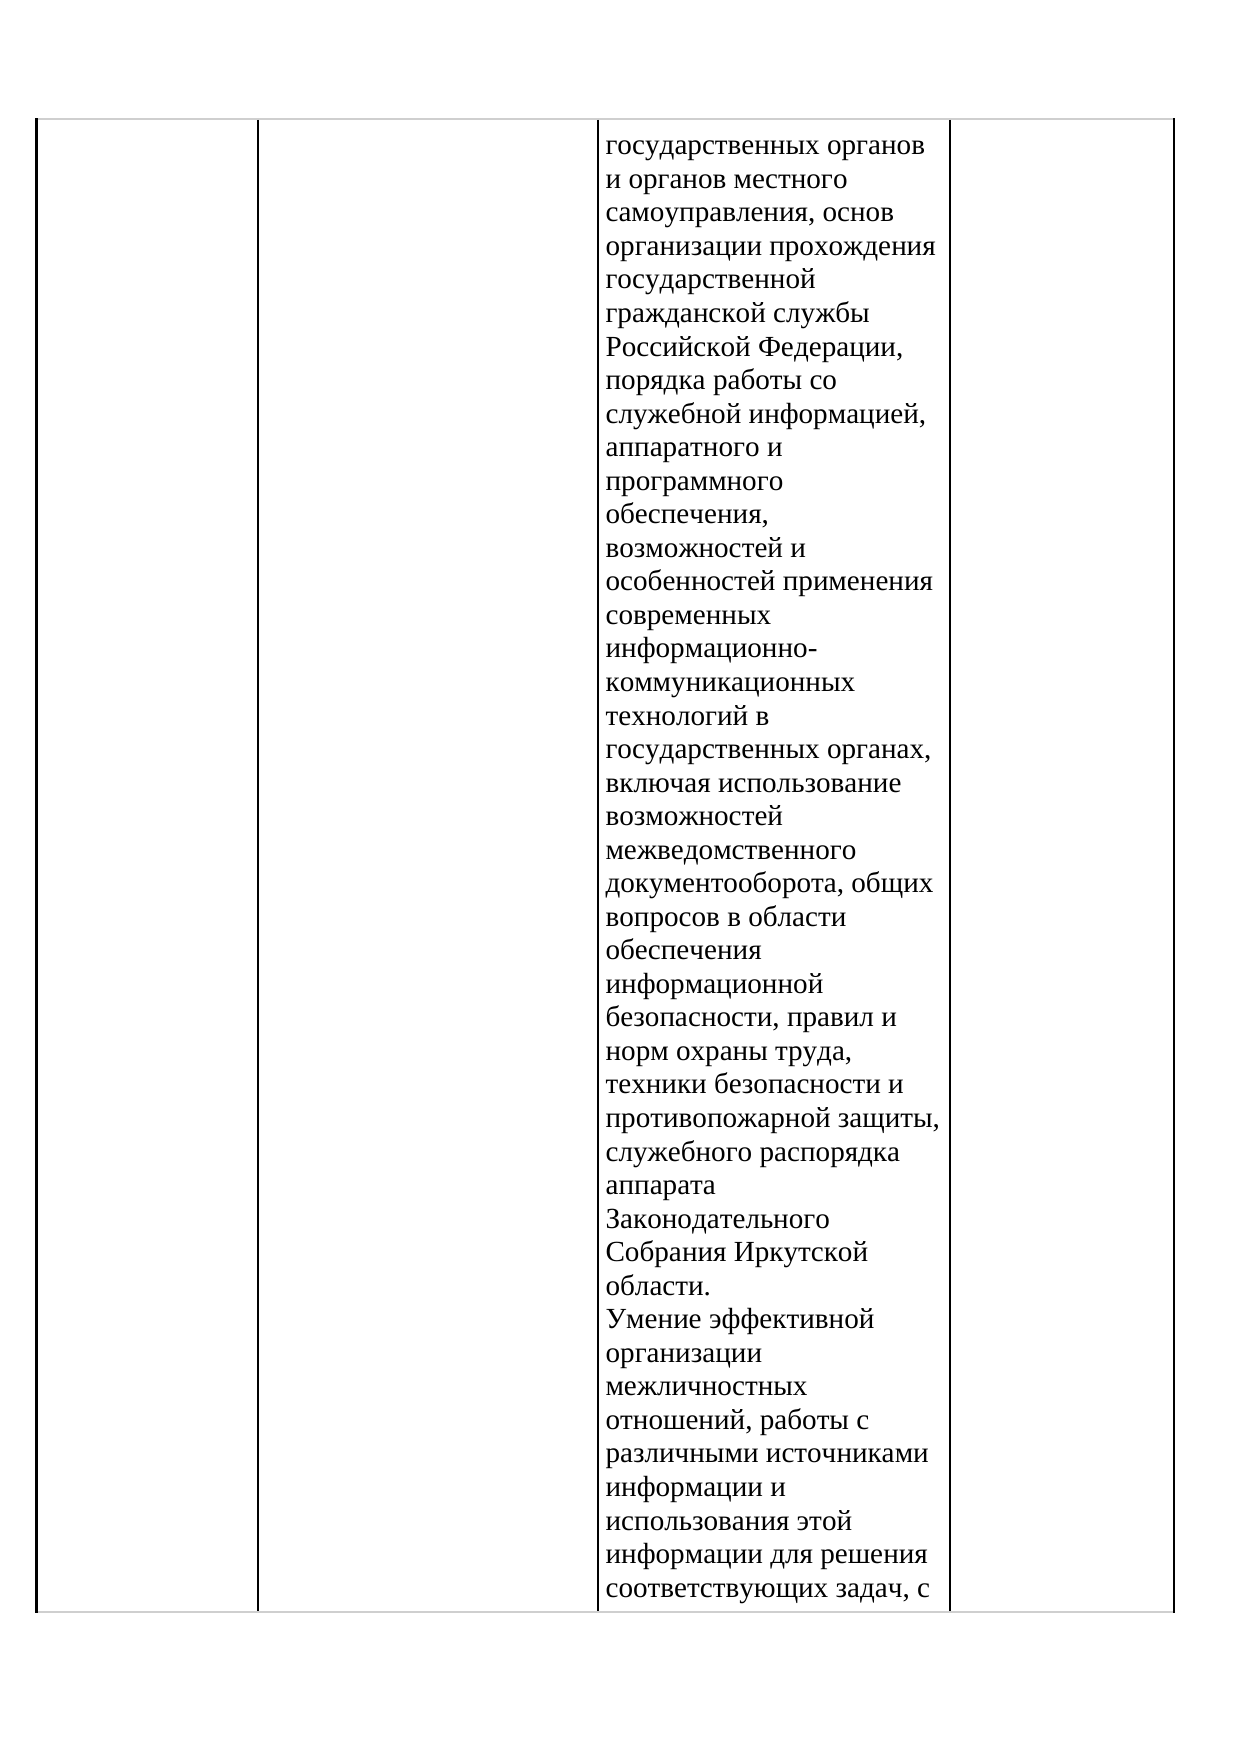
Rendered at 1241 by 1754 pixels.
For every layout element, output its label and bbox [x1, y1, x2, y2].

table_cell [599, 120, 949, 1611]
table_cell [259, 120, 597, 1611]
table_cell [38, 120, 257, 1611]
table_cell [951, 120, 1173, 1611]
